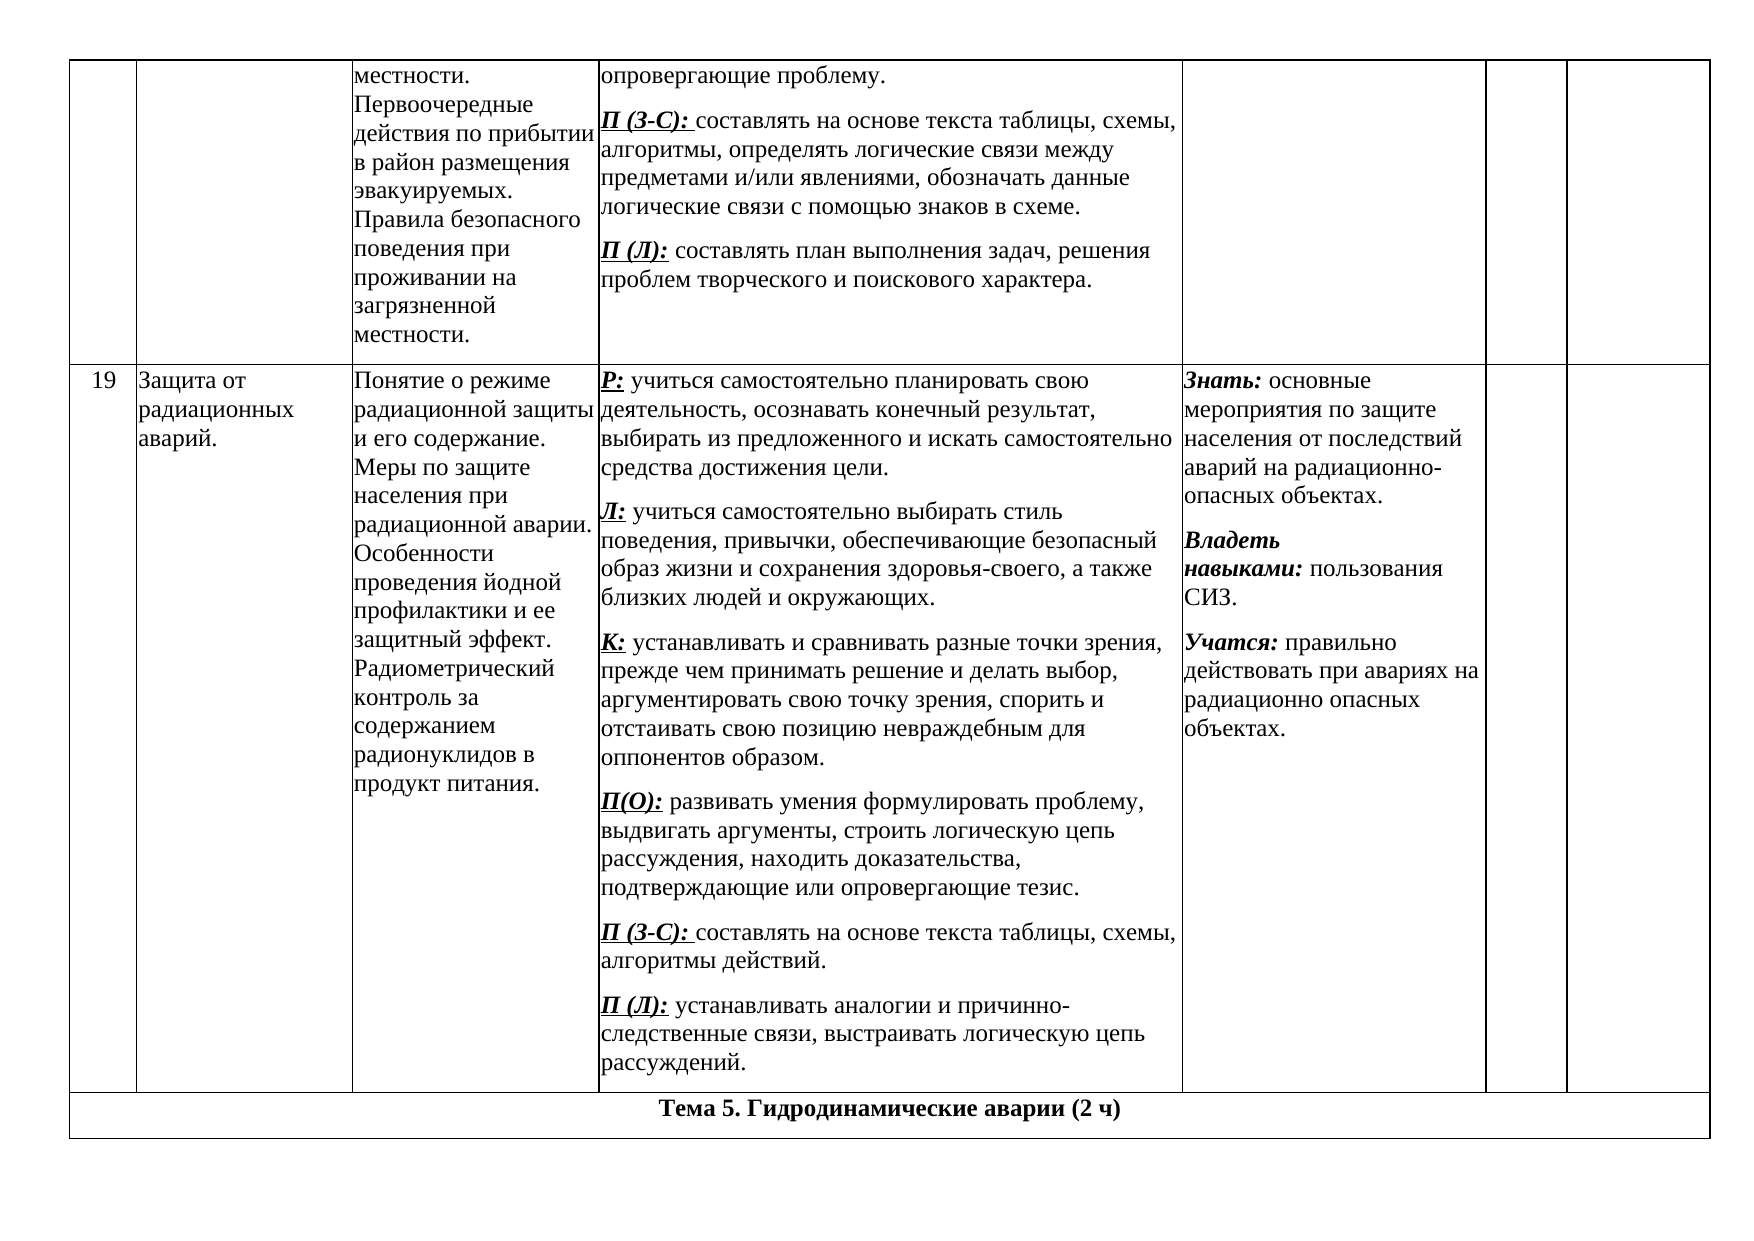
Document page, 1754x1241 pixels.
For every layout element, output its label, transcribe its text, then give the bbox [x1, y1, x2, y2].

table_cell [600, 61, 1182, 364]
table_cell [1568, 61, 1709, 364]
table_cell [137, 61, 352, 364]
table_cell Знать: основные мероприятия по защите населения от последствий аварий на радиационно-опасных объектах. Владеть навыками: пользования СИЗ. Учатся: правильно действовать при авариях на радиационно опасных объектах. [1183, 365, 1485, 1092]
table_cell Р: учиться самостоятельно планировать свою деятельность, осознавать конечный результат, выбирать из предложенного и искать самостоятельно средства достижения цели. Л: учиться самостоятельно выбирать стиль поведения, привычки, обеспечивающие безопасный образ жизни и сохранения здоровья-своего, а также близких людей и окружающих. К: устанавливать и сравнивать разные точки зрения, прежде чем принимать решение и делать выбор, аргументировать свою точку зрения, спорить и отстаивать свою позицию невраждебным для оппонентов образом. П(О): развивать умения формулировать проблему, выдвигать аргументы, строить логическую цепь рассуждения, находить доказательства, подтверждающие или опровергающие тезис. П (З-С): составлять на основе текста таблицы, схемы, алгоритмы действий. П (Л): устанавливать аналогии и причинно-следственные связи, выстраивать логическую цепь рассуждений. [600, 365, 1182, 1092]
table_cell [1487, 61, 1566, 364]
table_cell Защита от радиационных аварий. [137, 365, 352, 1092]
table_cell 18 [70, 61, 136, 364]
table_cell Тема 5. Гидродинамические аварии (2 ч) [70, 1093, 1709, 1137]
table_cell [1183, 61, 1485, 364]
table_cell 19 [70, 365, 136, 1092]
table_cell [1487, 365, 1566, 1092]
table_cell Понятие о режиме радиационной защиты и его содержание. Меры по защите населения при радиационной аварии. Особенности проведения йодной профилактики и ее защитный эффект. Радиометрический контроль за содержанием радионуклидов в продукт питания. [353, 365, 598, 1092]
table_cell [1568, 365, 1709, 1092]
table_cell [353, 61, 598, 364]
